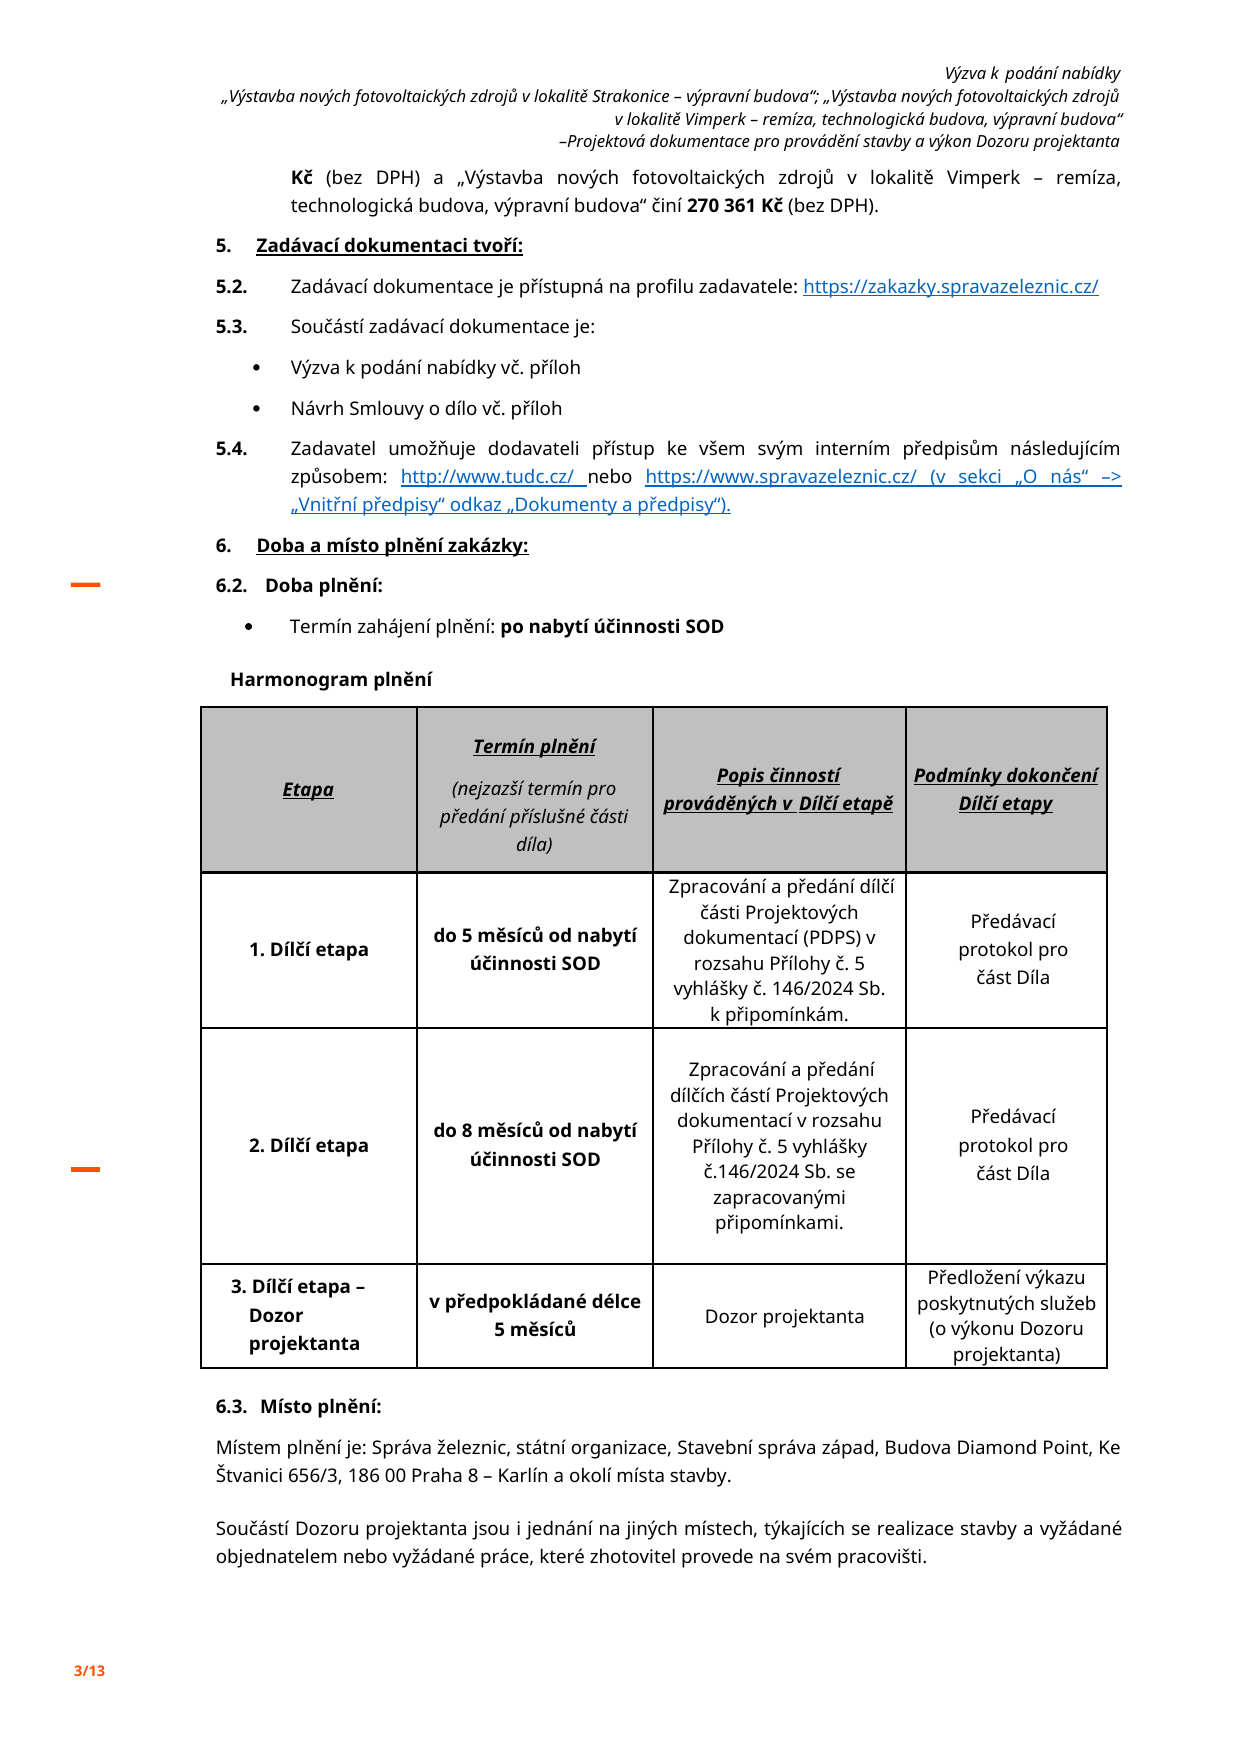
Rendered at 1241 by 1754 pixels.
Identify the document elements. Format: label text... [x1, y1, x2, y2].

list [216, 164, 1122, 218]
table_cell Etapa [202, 708, 416, 871]
table_cell do 8 měsíců od nabytí účinnosti SOD [418, 1029, 652, 1263]
list Návrh Smlouvy o dílo vč. příloh [253, 395, 1122, 420]
list Doba a místo plnění zakázky: [216, 532, 1122, 557]
table_cell Zpracování a předání dílčí části Projektových dokumentací (PDPS) v rozsahu Přílohy č. 5 vyhlášky č. 146/2024 Sb. k připomínkám. [654, 874, 905, 1027]
table_cell Zpracování a předání dílčích částí Projektových dokumentací v rozsahu Přílohy č. 5 vyhlášky č.146/2024 Sb. se zapracovanými připomínkami. [654, 1029, 905, 1263]
list Výzva k podání nabídky vč. příloh [253, 354, 1122, 380]
text Součástí Dozoru projektanta jsou i jednání na jiných místech, týkajících se realizace stavby a vyžádané objednatelem nebo vyžádané práce, které zhotovitel provede na svém pracovišti. [216, 1515, 1122, 1569]
table_cell 2. Dílčí etapa [202, 1029, 416, 1263]
list Součástí zadávací dokumentace je: [216, 314, 1122, 339]
table_cell Dozor projektanta [654, 1265, 905, 1367]
list Termín zahájení plnění: po nabytí účinnosti SOD [245, 613, 1122, 638]
table_cell Popis činností prováděných v Dílčí etapě [654, 708, 905, 871]
table_cell Termín plnění [418, 708, 652, 773]
list Místo plnění: [216, 1394, 1122, 1419]
table_cell 3. Dílčí etapa – Dozor projektanta [202, 1265, 416, 1367]
text Místem plnění je: Správa železnic, státní organizace, Stavební správa západ, Budova Diamond Point, Ke Štvanici 656/3, 186 00 Praha 8 – Karlín a okolí místa stavby. [216, 1434, 1122, 1488]
list Doba plnění: [216, 572, 1122, 598]
table_cell (nejzazší termín pro předání příslušné části díla) [418, 773, 652, 871]
table_cell Podmínky dokončení Dílčí etapy [907, 708, 1106, 871]
list Zadávací dokumentaci tvoří: [216, 233, 1122, 258]
list Zadavatel umožňuje dodavateli přístup ke všem svým interním předpisům následujícím způsobem: http://www.tudc.cz/ nebo https://www.spravazeleznic.cz/ (v sekci „O nás“ –> „Vnitřní předpisy“ odkaz „Dokumenty a předpisy“). [216, 435, 1122, 517]
table_cell Předávací protokol pro část Díla [907, 874, 1106, 1027]
list Zadávací dokumentace je přístupná na profilu zadavatele: https://zakazky.spravazeleznic.cz/ [216, 273, 1122, 299]
table_cell Předávací protokol pro část Díla [907, 1029, 1106, 1263]
table_header Harmonogram plnění [223, 654, 1107, 706]
table_cell Předložení výkazu poskytnutých služeb (o výkonu Dozoru projektanta) [907, 1265, 1106, 1367]
table_cell do 5 měsíců od nabytí účinnosti SOD [418, 874, 652, 1027]
table_cell v předpokládané délce 5 měsíců [418, 1265, 652, 1367]
table_cell 1. Dílčí etapa [202, 874, 416, 1027]
